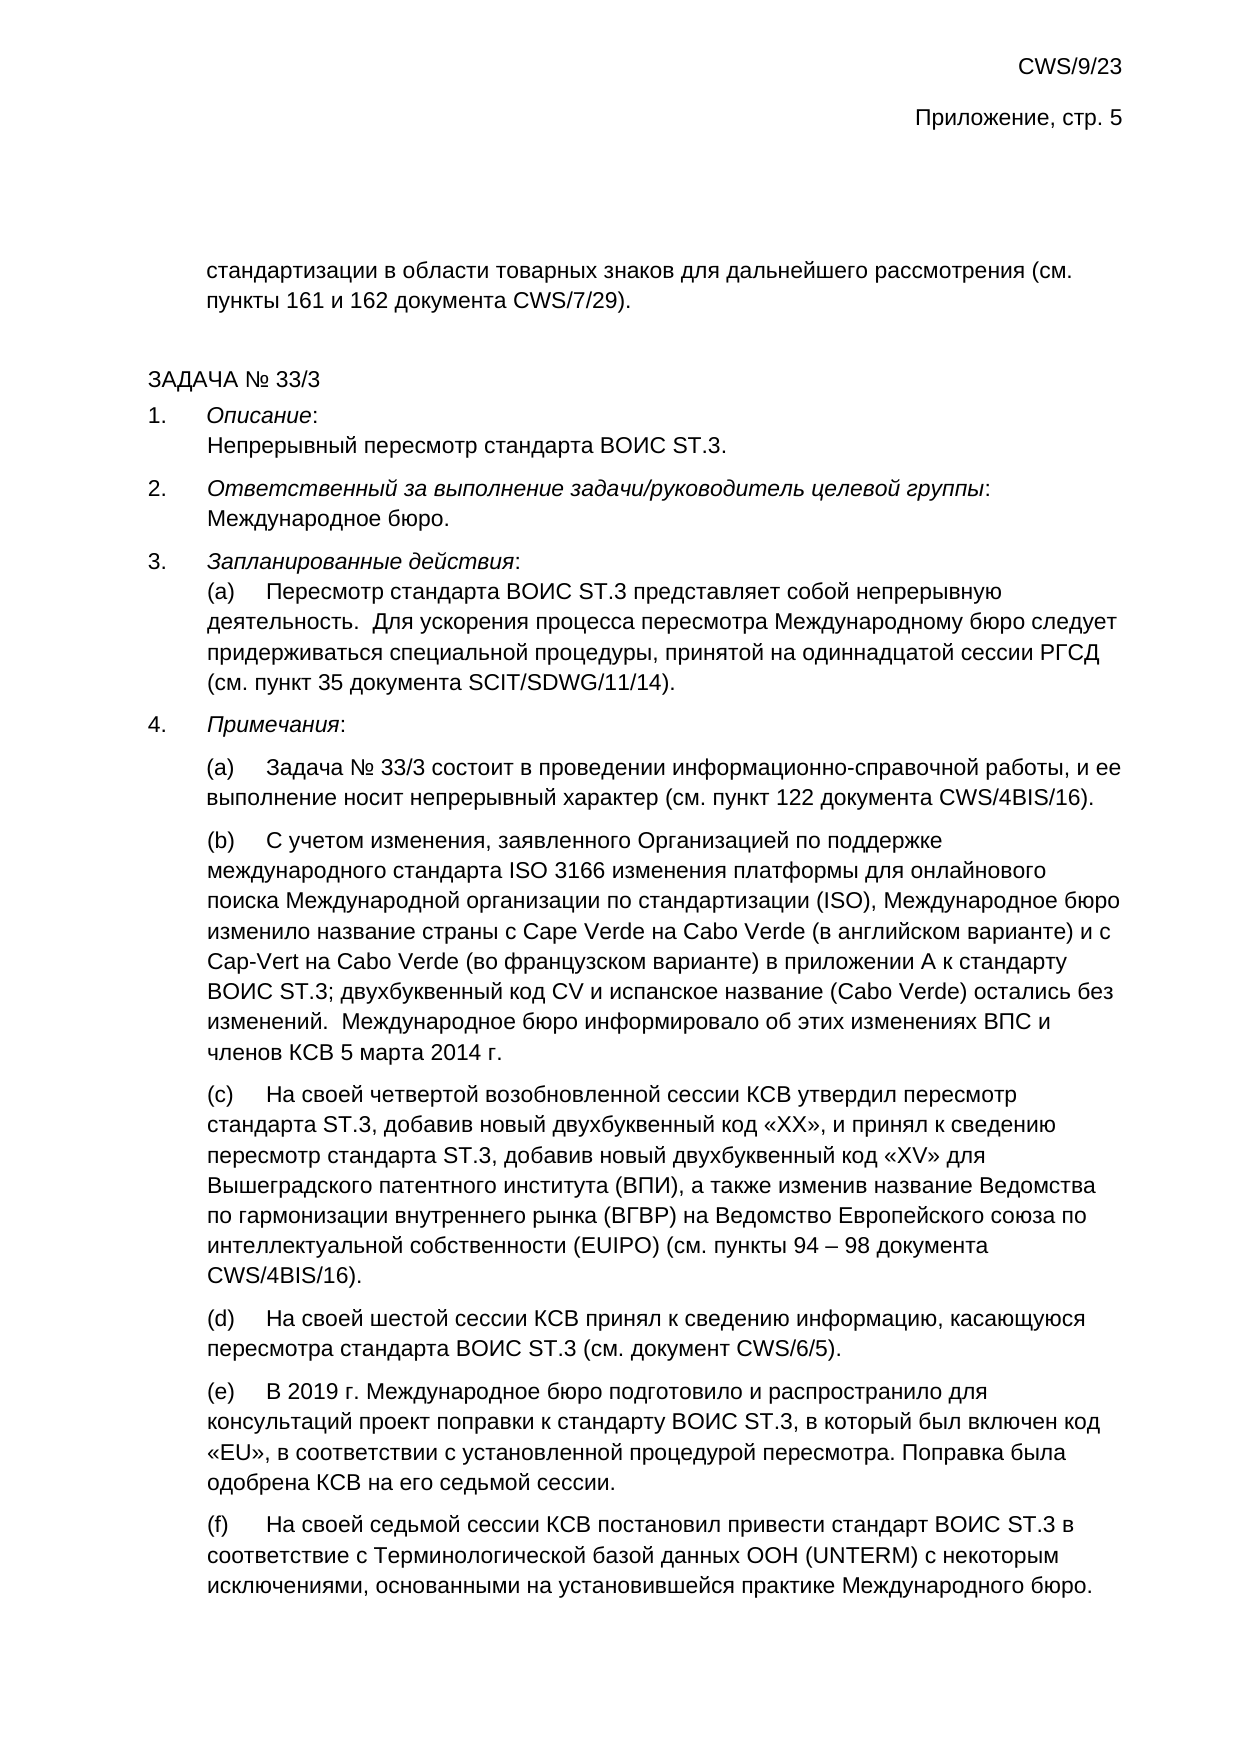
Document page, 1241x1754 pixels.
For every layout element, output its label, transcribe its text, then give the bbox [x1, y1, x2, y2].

text Непрерывный пересмотр стандарта ВОИС ST.3. [148, 432, 1122, 459]
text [206, 257, 1122, 314]
text (a) Задача № 33/3 состоит в проведении информационно-справочной работы, и ее выполнение носит непрерывный характер (см. пункт 122 документа CWS/4BIS/16). [148, 754, 1122, 811]
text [207, 1511, 1122, 1598]
text (d) На своей шестой сессии КСВ принял к сведению информацию, касающуюся пересмотра стандарта ВОИС ST.3 (см. документ CWS/6/5). [207, 1305, 1122, 1362]
text (e) В 2019 г. Международное бюро подготовило и распространило для консультаций проект поправки к стандарту ВОИС ST.3, в который был включен код «EU», в соответствии с установленной процедурой пересмотра. Поправка была одобрена КСВ на его седьмой сессии. [207, 1378, 1122, 1495]
text (c) На своей четвертой возобновленной сессии КСВ утвердил пересмотр стандарта ST.3, добавив новый двухбуквенный код «XX», и принял к сведению пересмотр стандарта ST.3, добавив новый двухбуквенный код «XV» для Вышеградского патентного института (ВПИ), а также изменив название Ведомства по гармонизации внутреннего рынка (ВГВР) на Ведомство Европейского союза по интеллектуальной собственности (EUIPO) (см. пункты 94 – 98 документа CWS/4BIS/16). [207, 1081, 1122, 1289]
text 4. Примечания: [148, 711, 1122, 738]
text 1. Описание: [148, 402, 1122, 428]
text 3. Запланированные действия: (a) Пересмотр стандарта ВОИС ST.3 представляет собой непрерывную деятельность. Для ускорения процесса пересмотра Международному бюро следует придерживаться специальной процедуры, принятой на одиннадцатой сессии РГСД (см. пункт 35 документа SCIT/SDWG/11/14). [148, 548, 1122, 695]
subtitle ЗАДАЧА № 33/3 [148, 366, 1122, 392]
text (b) С учетом изменения, заявленного Организацией по поддержке международного стандарта ISO 3166 изменения платформы для онлайнового поиска Международной организации по стандартизации (ISO), Международное бюро изменило название страны с Cape Verde на Cabo Verde (в английском варианте) и с Cap-Vert на Cabo Verde (во французском варианте) в приложении А к стандарту ВОИС ST.3; двухбуквенный код CV и испанское название (Cabo Verde) остались без изменений. Международное бюро информировало об этих изменениях ВПС и членов КСВ 5 марта 2014 г. [207, 827, 1122, 1065]
text 2. Ответственный за выполнение задачи/руководитель целевой группы: Международное бюро. [148, 475, 1122, 532]
